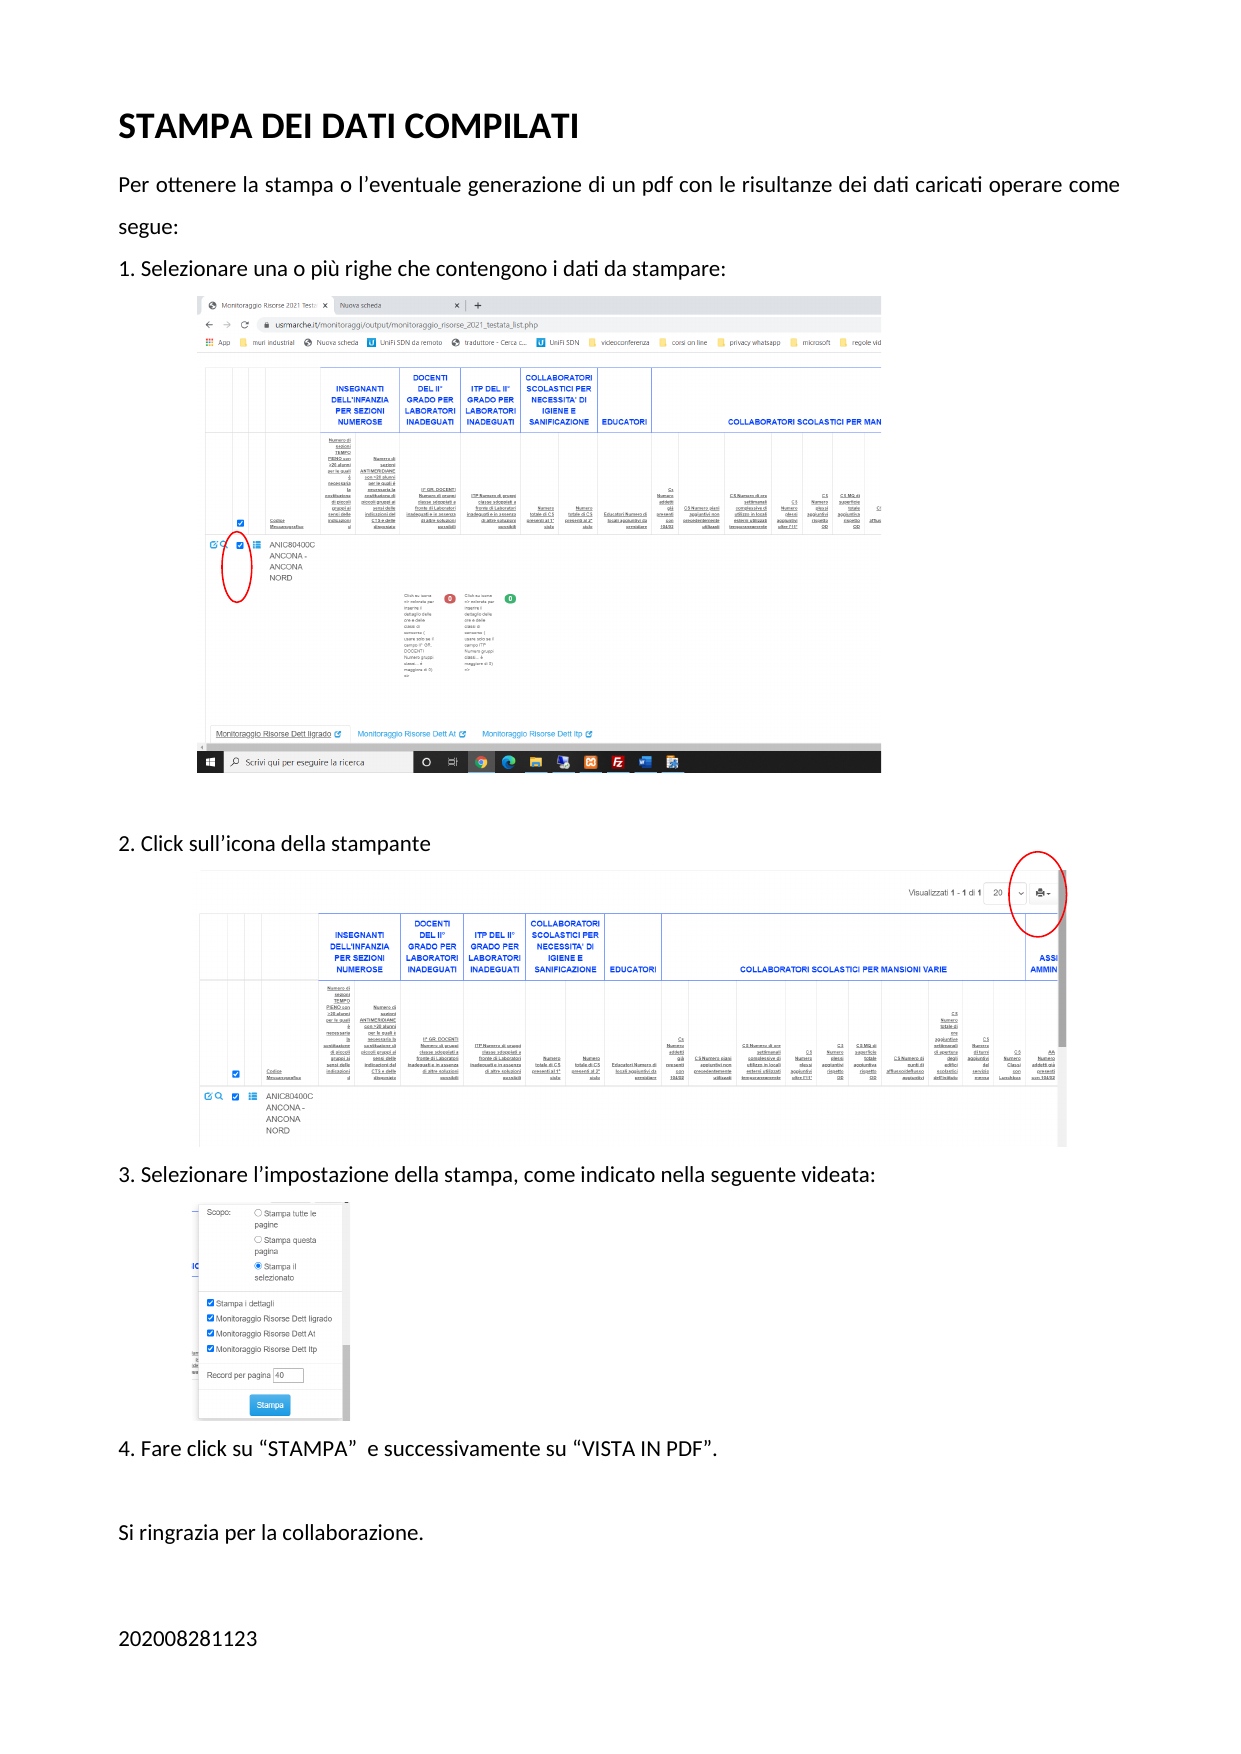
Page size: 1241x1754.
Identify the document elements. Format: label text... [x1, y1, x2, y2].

text Si ringrazia per la collaborazione. [118, 1518, 1122, 1546]
text 2. Click sull’icona della stampante [118, 829, 1122, 857]
text 4. Fare click su “STAMPA” e successivamente su “VISTA IN PDF”. [118, 1434, 1122, 1462]
picture [1010, 870, 1065, 936]
picture [191, 1202, 351, 1421]
picture [1063, 870, 1067, 881]
picture [197, 296, 882, 773]
text STAMPA DEI DATI COMPILATI [118, 102, 1122, 148]
text Per ottenere la stampa o l’eventuale generazione di un pdf con le risultanze dei dati caricati operare come segue: [118, 171, 1122, 241]
text 1. Selezionare una o più righe che contengono i dati da stampare: [118, 254, 1122, 282]
picture [191, 870, 1067, 1147]
